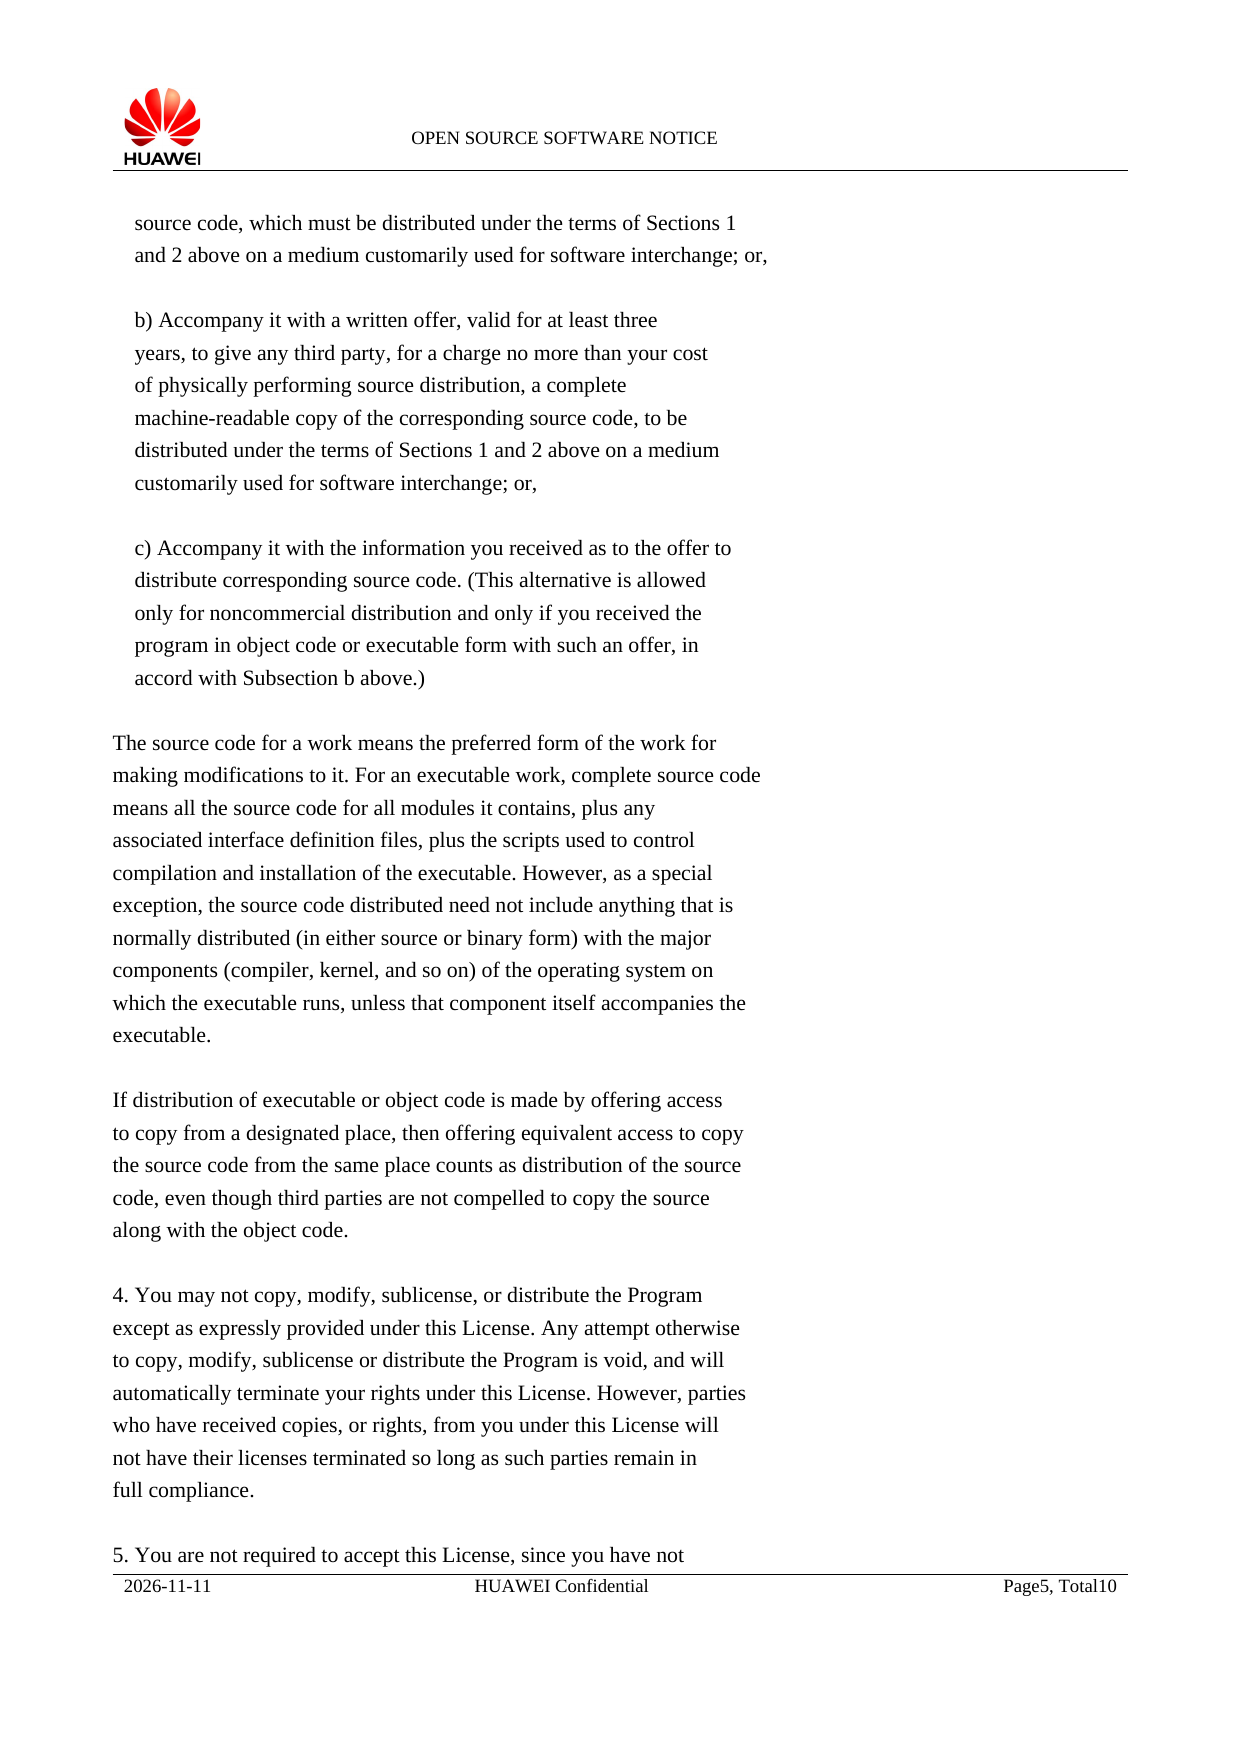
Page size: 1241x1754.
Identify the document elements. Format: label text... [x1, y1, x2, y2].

picture [124, 88, 201, 165]
